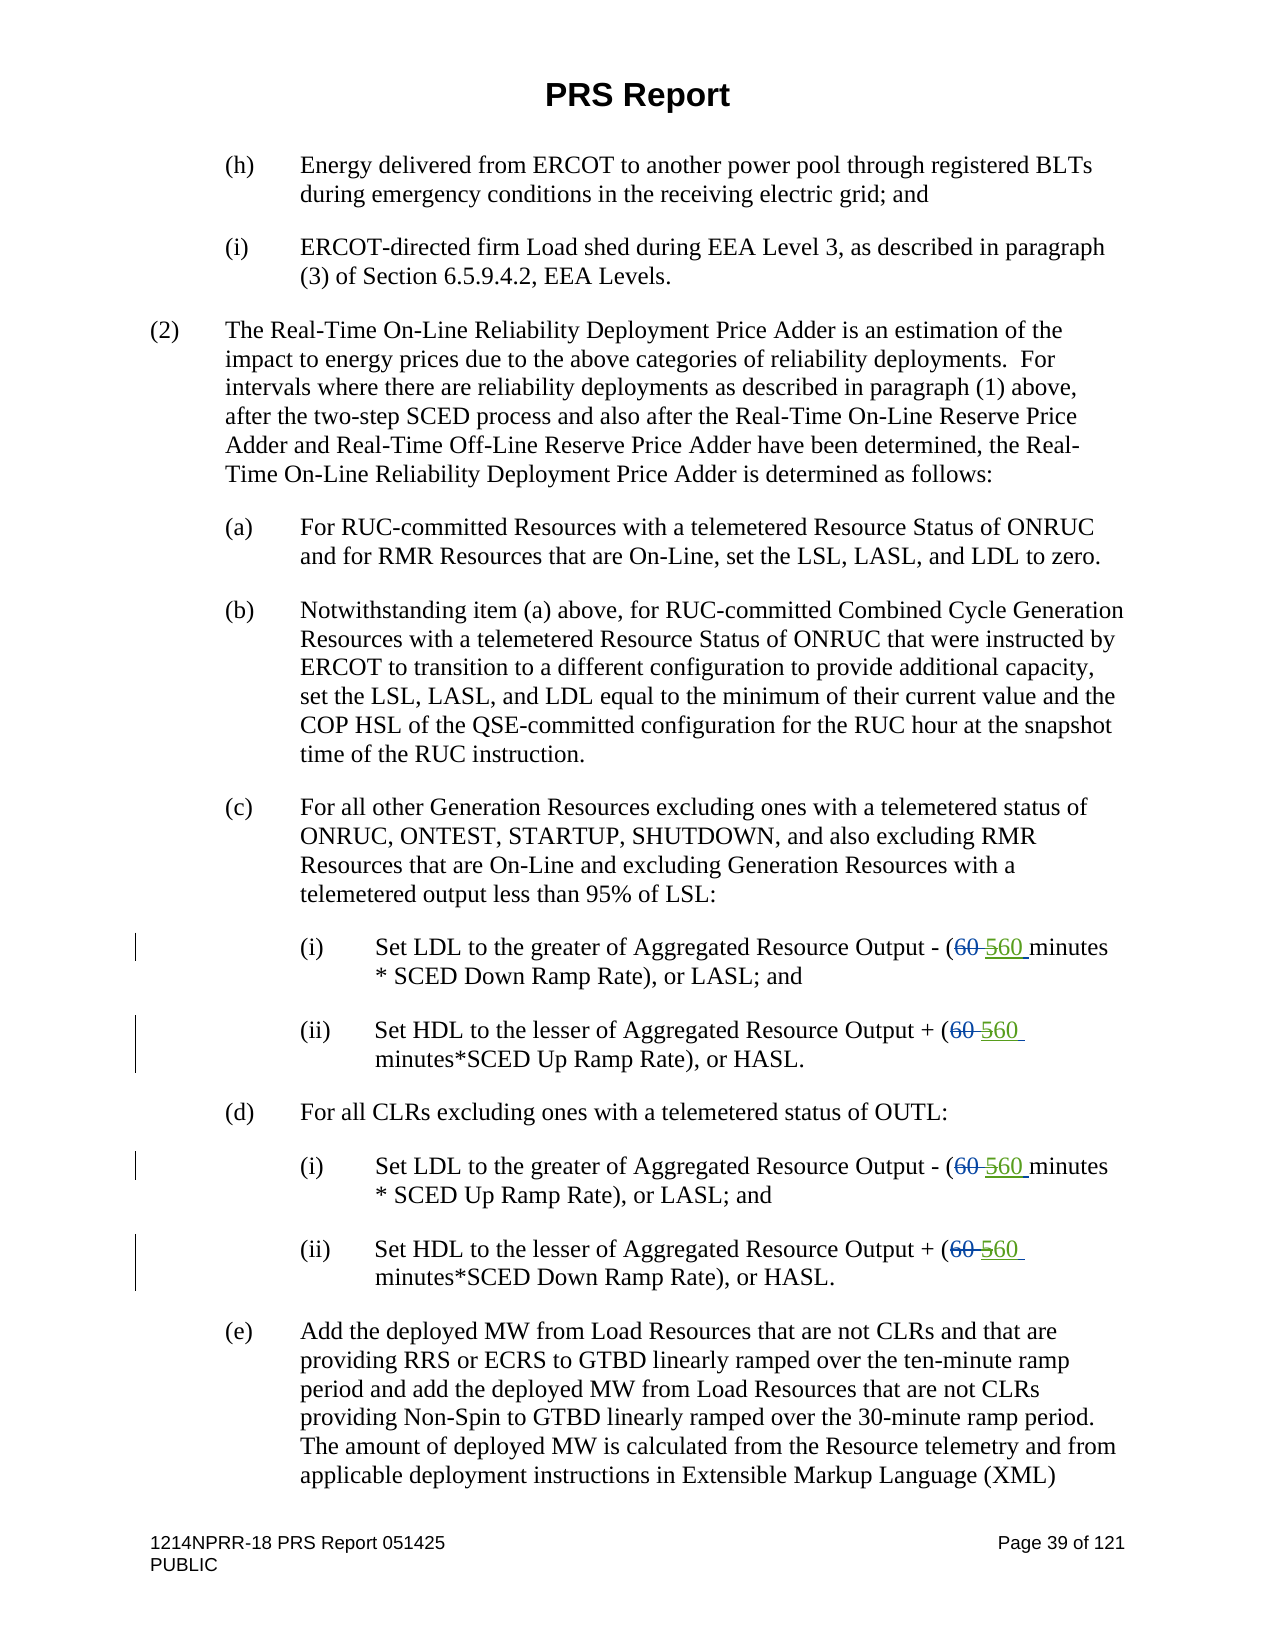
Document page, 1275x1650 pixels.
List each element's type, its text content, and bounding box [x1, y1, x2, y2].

text (c) For all other Generation Resources excluding ones with a telemetered status of ONRUC, ONTEST, STARTUP, SHUTDOWN, and also excluding RMR Resources that are On-Line and excluding Generation Resources with a telemetered output less than 95% of LSL: [225, 792, 1125, 907]
text (i) Set LDL to the greater of Aggregated Resource Output - (minutes * SCED Down Ramp Rate), or LASL; and [300, 932, 1125, 990]
text (2) The Real-Time On-Line Reliability Deployment Price Adder is an estimation of the impact to energy prices due to the above categories of reliability deployments. For intervals where there are reliability deployments as described in paragraph (1) above, after the two-step SCED process and also after the Real-Time On-Line Reserve Price Adder and Real-Time Off-Line Reserve Price Adder have been determined, the Real-Time On-Line Reliability Deployment Price Adder is determined as follows: [150, 315, 1125, 487]
text (h) Energy delivered from ERCOT to another power pool through registered BLTs during emergency conditions in the receiving electric grid; and [225, 150, 1125, 207]
text (i) ERCOT-directed firm Load shed during EEA Level 3, as described in paragraph (3) of Section 6.5.9.4.2, EEA Levels. [225, 232, 1125, 290]
text (a) For RUC-committed Resources with a telemetered Resource Status of ONRUC and for RMR Resources that are On-Line, set the LSL, LASL, and LDL to zero. [225, 512, 1125, 570]
text (i) Set LDL to the greater of Aggregated Resource Output - (minutes * SCED Up Ramp Rate), or LASL; and [300, 1151, 1125, 1209]
text (d) For all CLRs excluding ones with a telemetered status of OUTL: [225, 1097, 1125, 1126]
text (ii) Set HDL to the lesser of Aggregated Resource Output + (minutes*SCED Down Ramp Rate), or HASL. [300, 1234, 1125, 1291]
text (b) Notwithstanding item (a) above, for RUC-committed Combined Cycle Generation Resources with a telemetered Resource Status of ONRUC that were instructed by ERCOT to transition to a different configuration to provide additional capacity, set the LSL, LASL, and LDL equal to the minimum of their current value and the COP HSL of the QSE-committed configuration for the RUC hour at the snapshot time of the RUC instruction. [225, 595, 1125, 767]
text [225, 1316, 1125, 1489]
text (ii) Set HDL to the lesser of Aggregated Resource Output + (minutes*SCED Up Ramp Rate), or HASL. [300, 1015, 1125, 1072]
